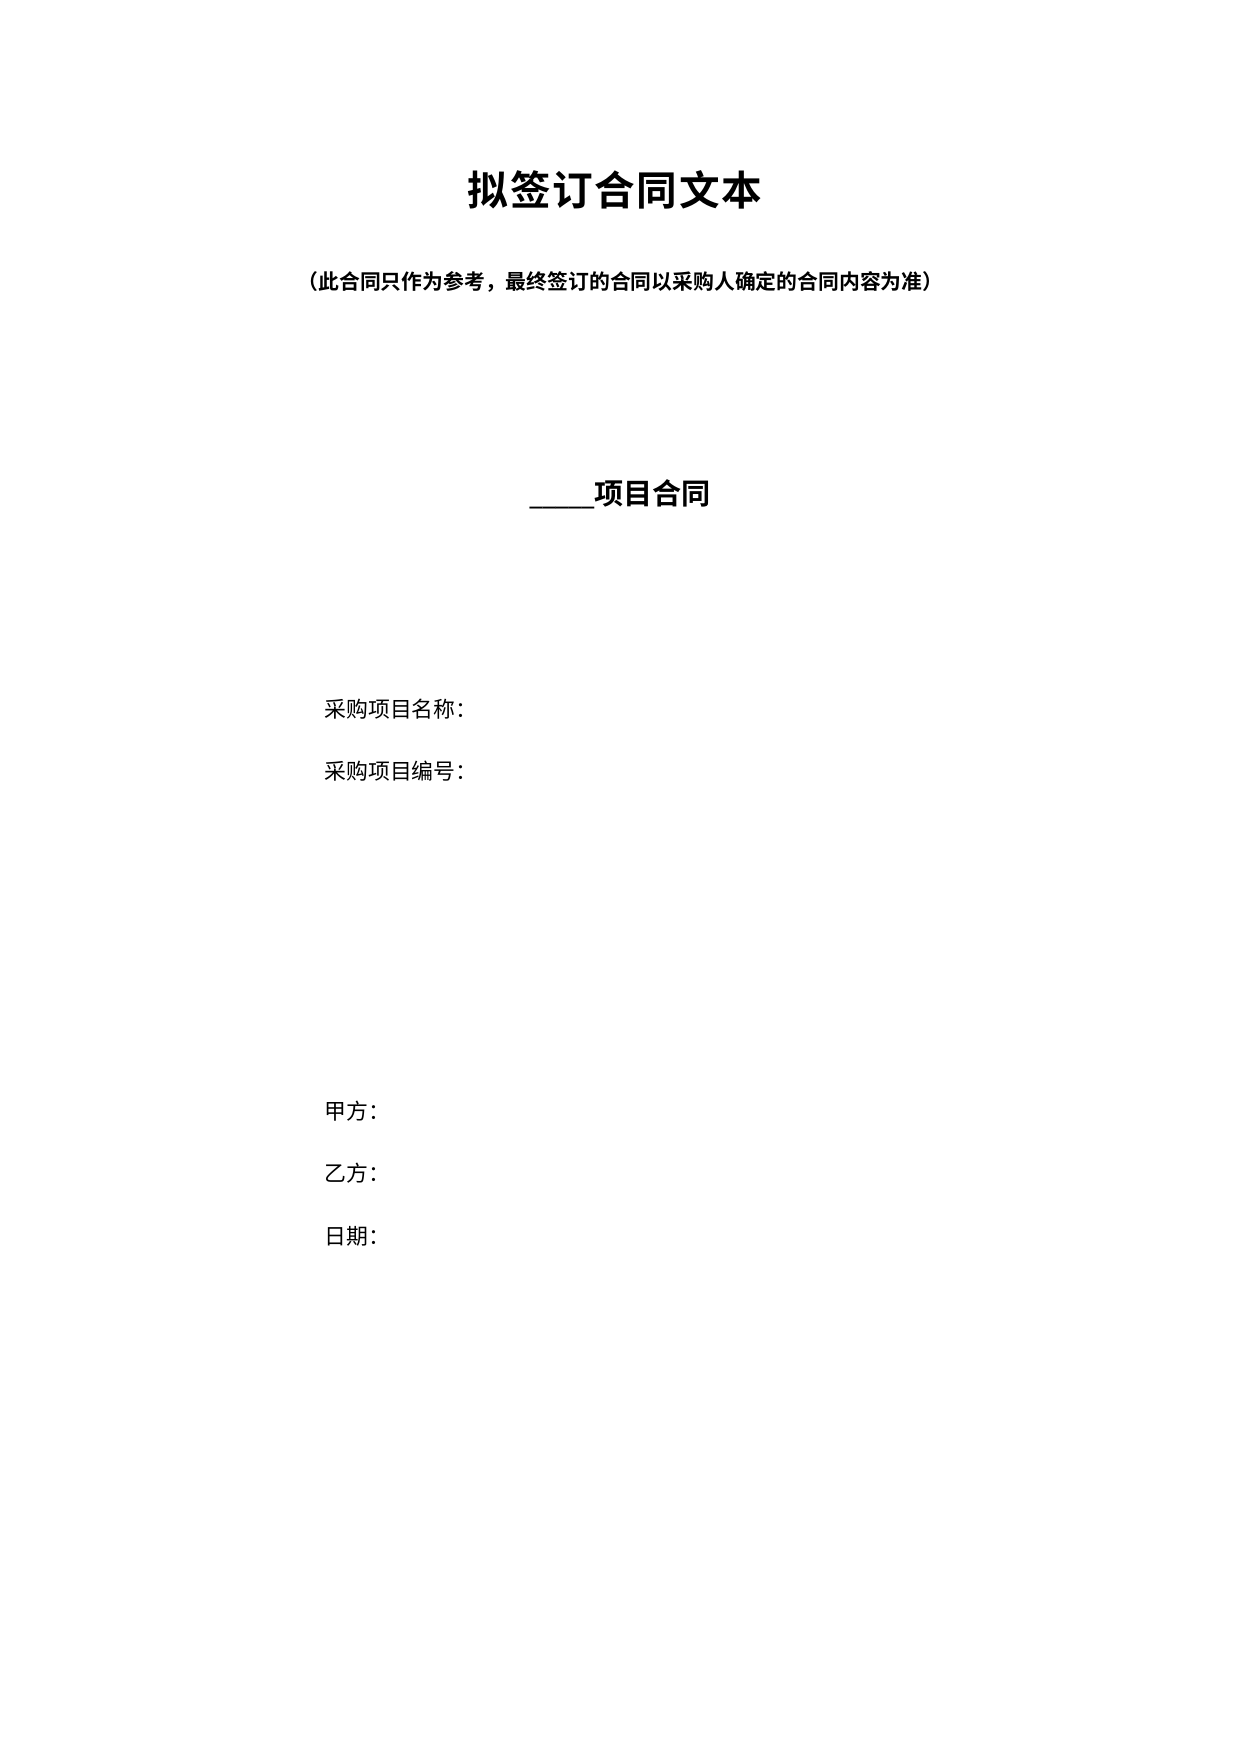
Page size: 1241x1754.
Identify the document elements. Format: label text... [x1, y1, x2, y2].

text 采购项目编号： [324, 730, 1054, 792]
text 甲方： [324, 1069, 1054, 1132]
text 日期： [324, 1194, 1054, 1257]
text （此合同只作为参考，最终签订的合同以采购人确定的合同内容为准） [186, 216, 1054, 295]
text _____项目合同 [186, 465, 1054, 515]
text 拟签订合同文本 [468, 162, 1054, 216]
text 采购项目名称： [324, 667, 1054, 730]
text 乙方： [324, 1132, 1054, 1194]
